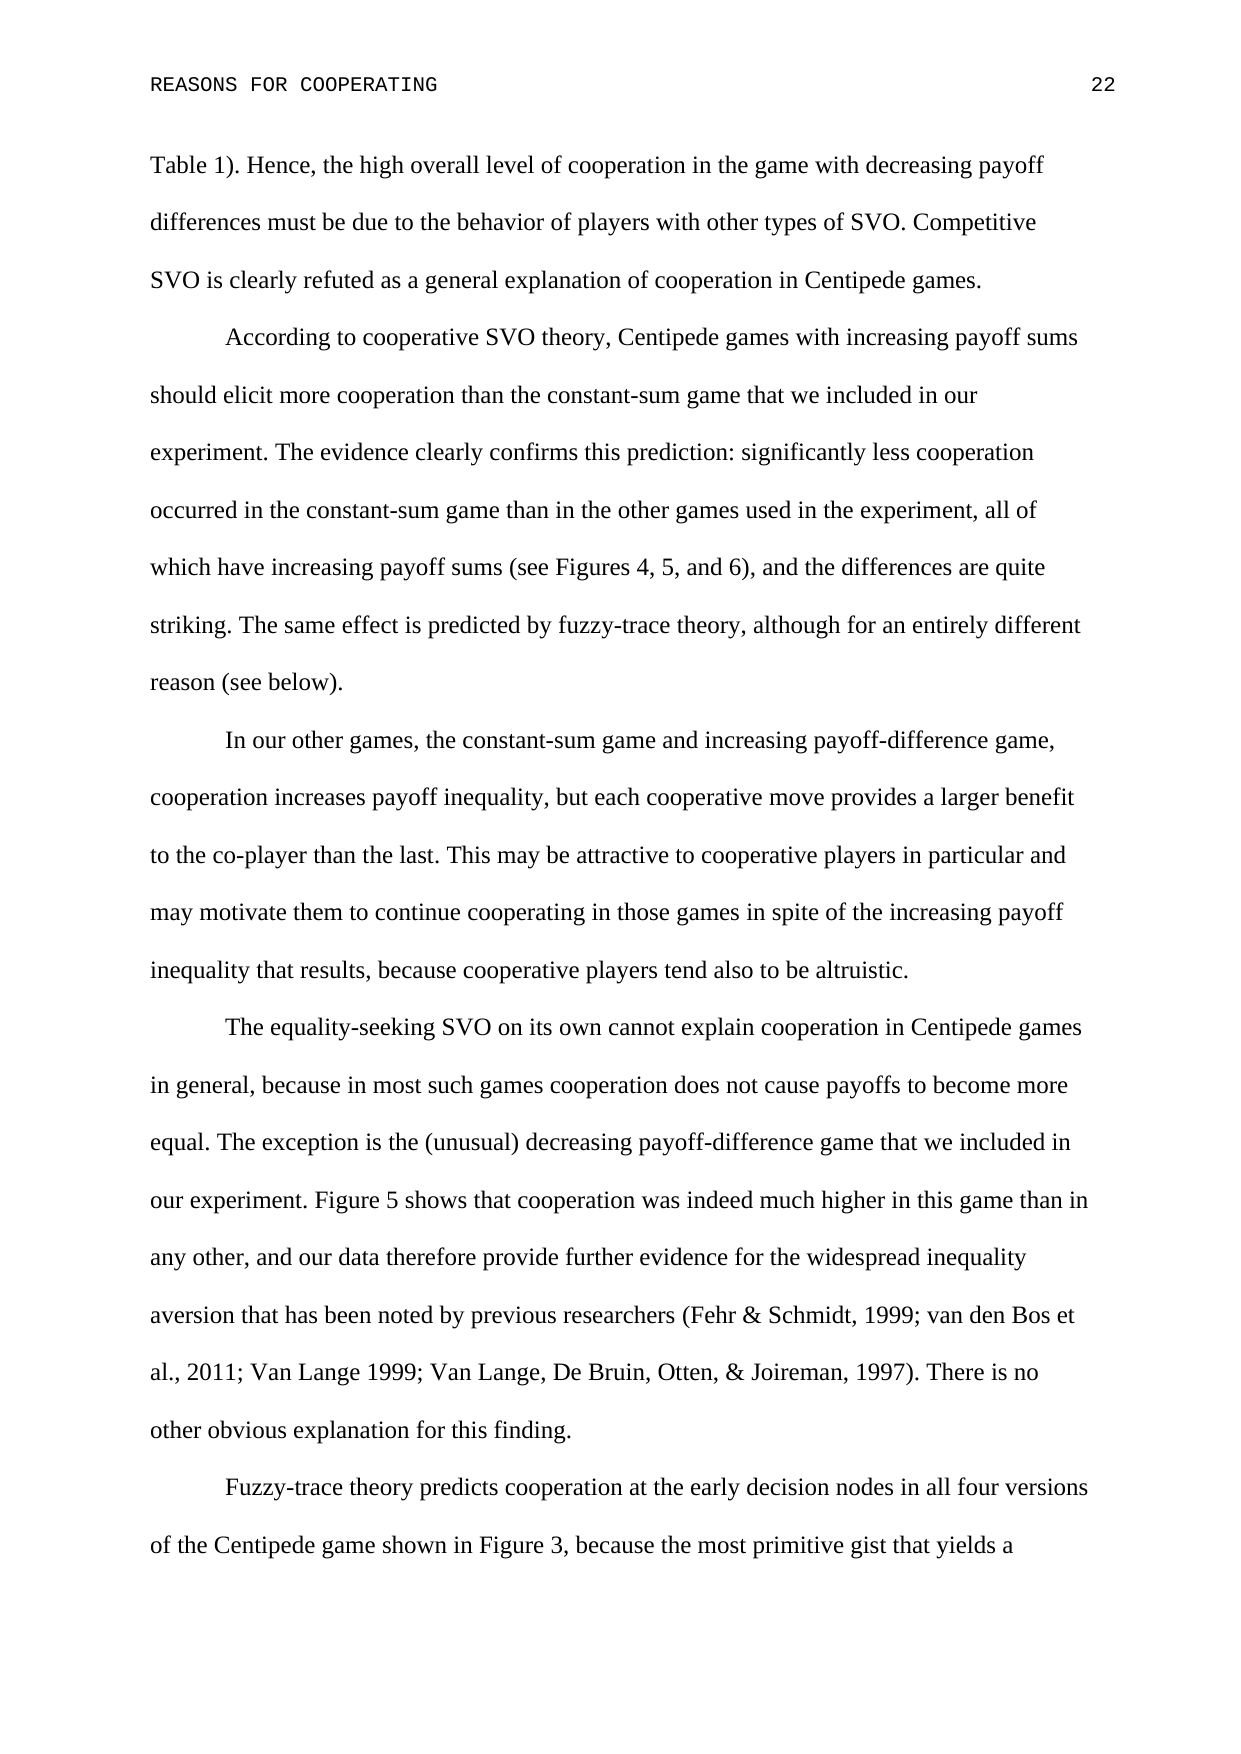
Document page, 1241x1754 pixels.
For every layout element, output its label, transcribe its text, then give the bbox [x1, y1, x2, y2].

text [150, 150, 1090, 294]
text In our other games, the constant-sum game and increasing payoff-difference game, cooperation increases payoff inequality, but each cooperative move provides a larger benefit to the co-player than the last. This may be attractive to cooperative players in particular and may motivate them to continue cooperating in those games in spite of the increasing payoff inequality that results, because cooperative players tend also to be altruistic. [150, 725, 1090, 984]
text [150, 1472, 1090, 1559]
text According to cooperative SVO theory, Centipede games with increasing payoff sums should elicit more cooperation than the constant-sum game that we included in our experiment. The evidence clearly confirms this prediction: significantly less cooperation occurred in the constant-sum game than in the other games used in the experiment, all of which have increasing payoff sums (see Figures 4, 5, and 6), and the differences are quite striking. The same effect is predicted by fuzzy-trace theory, although for an entirely different reason (see below). [150, 322, 1090, 696]
text The equality-seeking SVO on its own cannot explain cooperation in Centipede games in general, because in most such games cooperation does not cause payoffs to become more equal. The exception is the (unusual) decreasing payoff-difference game that we included in our experiment. Figure 5 shows that cooperation was indeed much higher in this game than in any other, and our data therefore provide further evidence for the widespread inequality aversion that has been noted by previous researchers (Fehr & Schmidt, 1999; van den Bos et al., 2011; Van Lange 1999; Van Lange, De Bruin, Otten, & Joireman, 1997). There is no other obvious explanation for this finding. [150, 1012, 1090, 1444]
